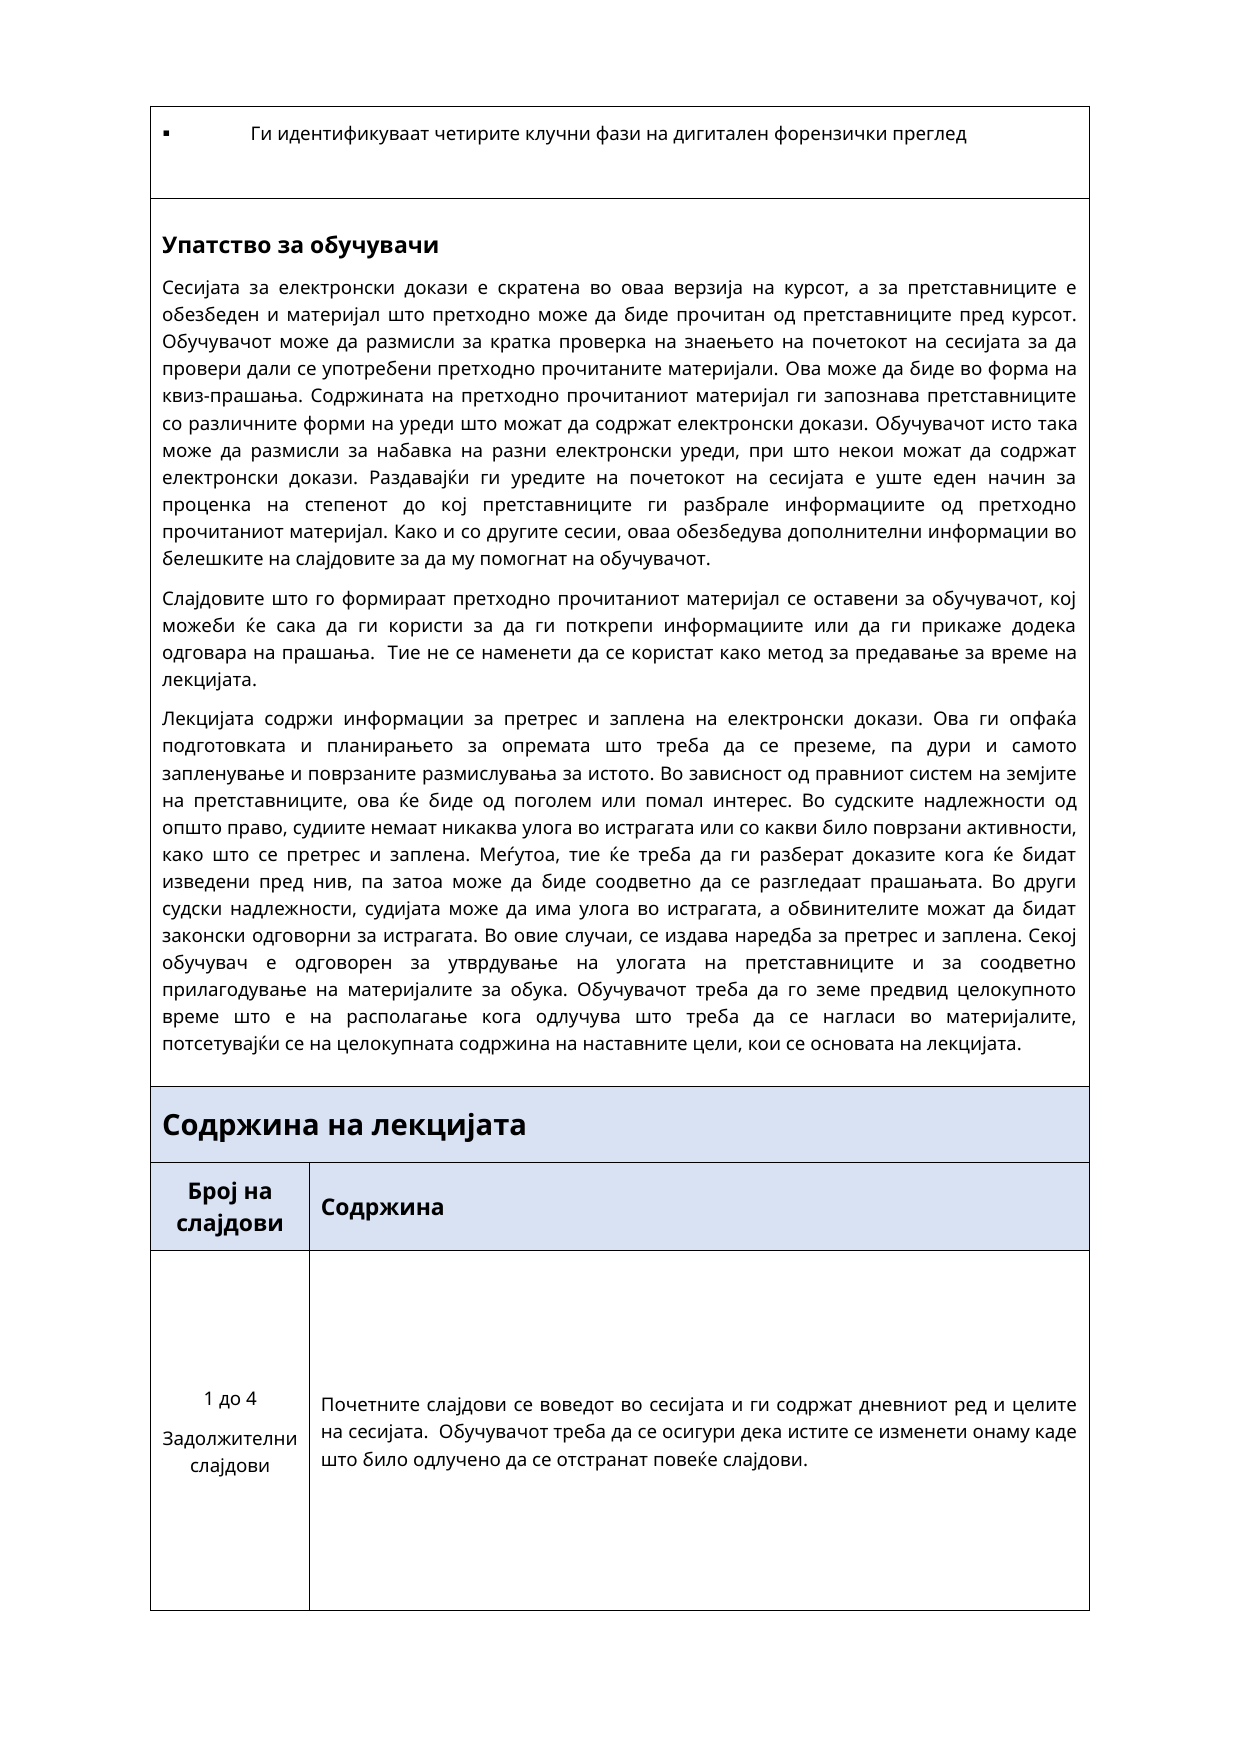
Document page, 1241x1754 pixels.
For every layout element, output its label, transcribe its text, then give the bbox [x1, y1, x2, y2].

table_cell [151, 107, 1089, 198]
table_cell Содржина [310, 1163, 1089, 1250]
table_cell Број на слајдови [151, 1163, 309, 1250]
table_cell Почетните слајдови се воведот во сесијата и ги содржат дневниот ред и целите на сесијата. Обучувачот треба да се осигури дека истите се изменети онаму каде што било одлучено да се отстранат повеќе слајдови. [310, 1251, 1089, 1610]
table_cell 1 до 4 Задолжителни слајдови [151, 1251, 309, 1610]
table_cell Содржина на лекцијата [151, 1087, 1089, 1162]
table_cell Упатство за обучувачи Сесијата за електронски докази е скратена во оваа верзија на курсот, а за претставниците е обезбеден и материјал што претходно може да биде прочитан од претставниците пред курсот. Обучувачот може да размисли за кратка проверка на знаењето на почетокот на сесијата за да провери дали се употребени претходно прочитаните материјали. Ова може да биде во форма на квиз-прашања. Содржината на претходно прочитаниот материјал ги запознава претставниците со различните форми на уреди што можат да содржат електронски докази. Обучувачот исто така може да размисли за набавка на разни електронски уреди, при што некои можат да содржат електронски докази. Раздавајќи ги уредите на почетокот на сесијата е уште еден начин за проценка на степенот до кој претставниците ги разбрале информациите од претходно прочитаниот материјал. Како и со другите сесии, оваа обезбедува дополнителни информации во белешките на слајдовите за да му помогнат на обучувачот. Слајдовите што го формираат претходно прочитаниот материјал се оставени за обучувачот, кој можеби ќе сака да ги користи за да ги поткрепи информациите или да ги прикаже додека одговара на прашања. Тие не се наменети да се користат како метод за предавање за време на лекцијата. Лекцијата содржи информации за претрес и заплена на електронски докази. Ова ги опфаќа подготовката и планирањето за опремата што треба да се преземе, па дури и самото запленување и поврзаните размислувања за истото. Во зависност од правниот систем на земјите на претставниците, ова ќе биде од поголем или помал интерес. Во судските надлежности од општо право, судиите немаат никаква улога во истрагата или со какви било поврзани активности, како што се претрес и заплена. Меѓутоа, тие ќе треба да ги разберат доказите кога ќе бидат изведени пред нив, па затоа може да биде соодветно да се разгледаат прашањата. Во други судски надлежности, судијата може да има улога во истрагата, а обвинителите можат да бидат законски одговорни за истрагата. Во овие случаи, се издава наредба за претрес и заплена. Секој обучувач е одговорен за утврдување на улогата на претставниците и за соодветно прилагодување на материјалите за обука. Обучувачот треба да го земе предвид целокупното време што е на располагање кога одлучува што треба да се нагласи во материјалите, потсетувајќи се на целокупната содржина на наставните цели, кои се основата на лекцијата. [151, 199, 1089, 1086]
